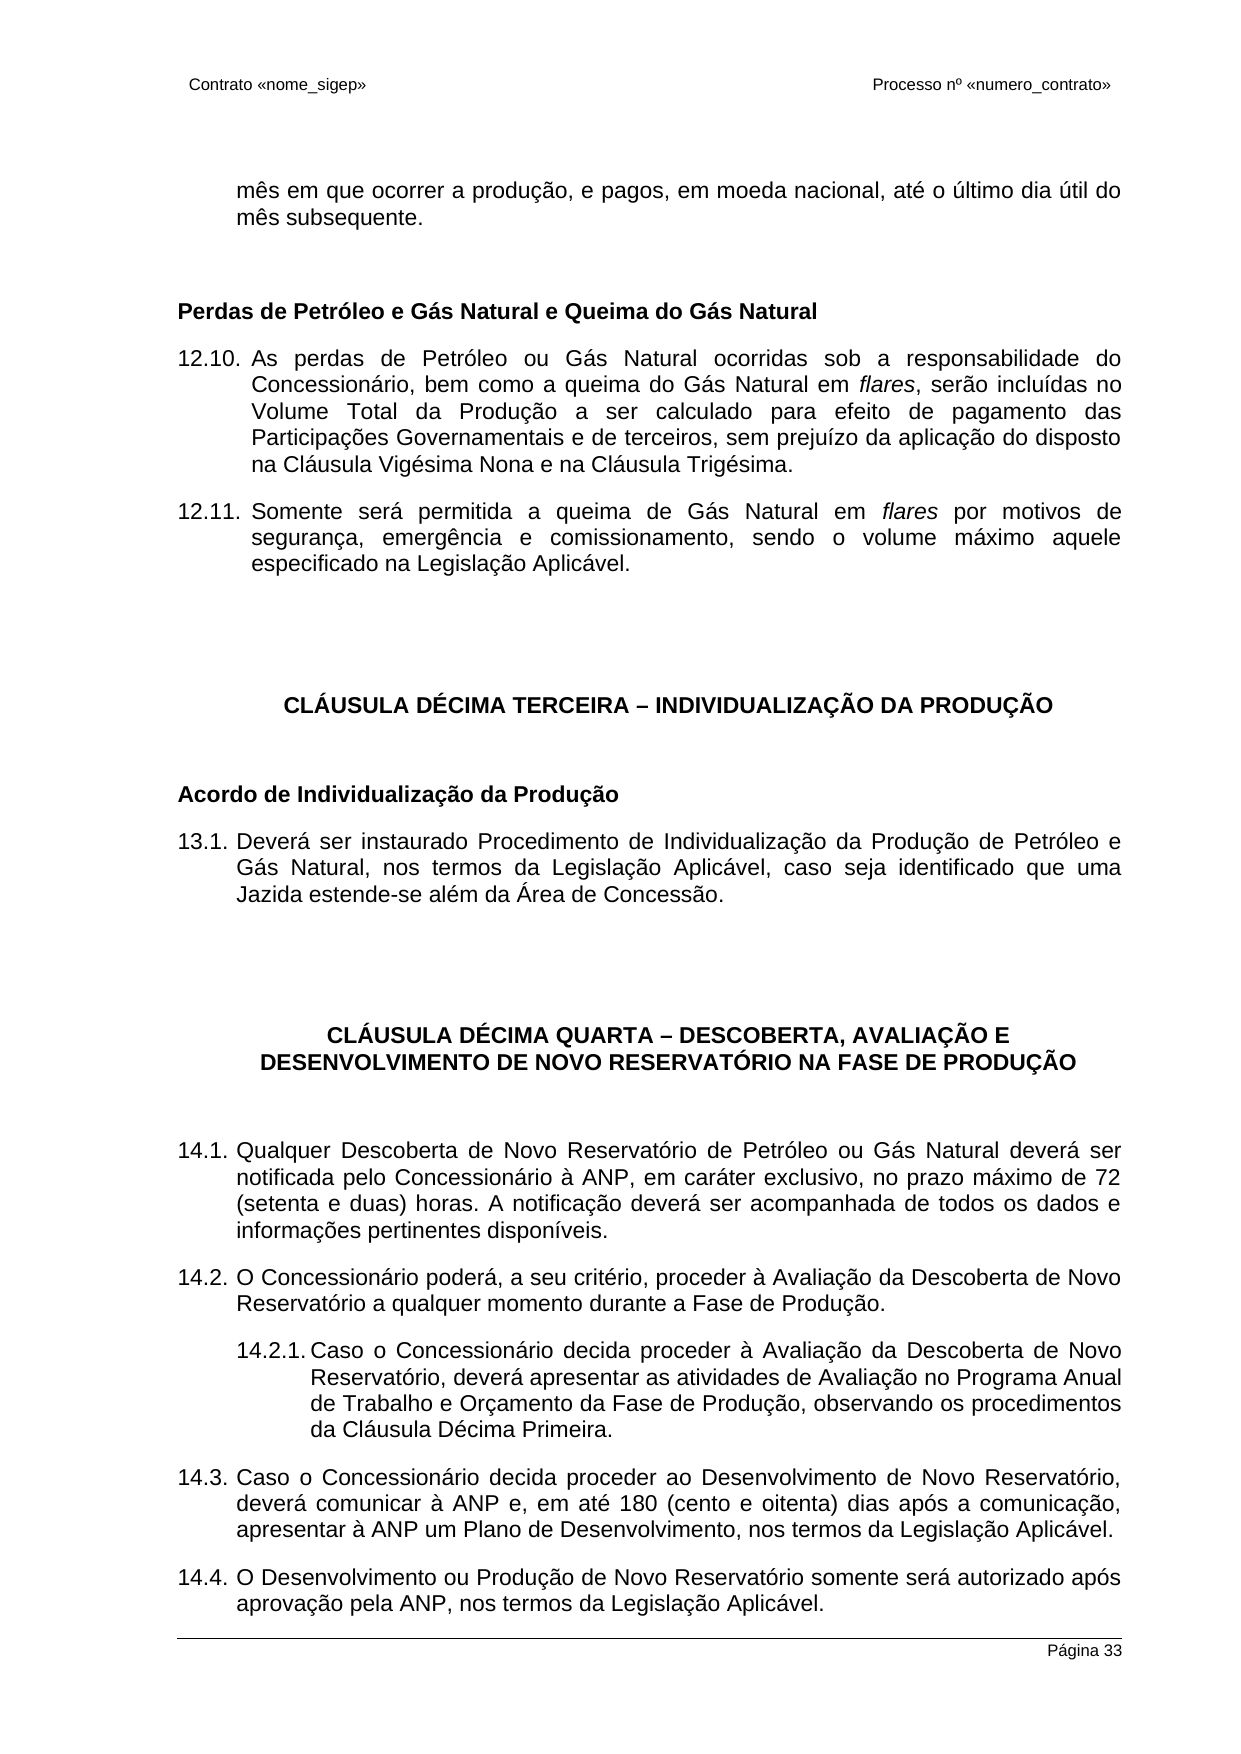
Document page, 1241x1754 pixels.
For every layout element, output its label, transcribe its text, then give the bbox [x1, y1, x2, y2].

text Cláusula Décima Quarta – Descoberta, Avaliação e Desenvolvimento de Novo Reservatório na Fase de Produção [177, 1022, 1122, 1075]
text Cláusula Décima Terceira – Individualização da Produção [177, 692, 1122, 718]
text Deverá ser instaurado Procedimento de Individualização da Produção de Petróleo e Gás Natural, nos termos da Legislação Aplicável, caso seja identificado que uma Jazida estende-se além da Área de Concessão. [177, 828, 1122, 907]
text As perdas de Petróleo ou Gás Natural ocorridas sob a responsabilidade do Concessionário, bem como a queima do Gás Natural em flares, serão incluídas no Volume Total da Produção a ser calculado para efeito de pagamento das Participações Governamentais e de terceiros, sem prejuízo da aplicação do disposto na Cláusula Vigésima Nona e na Cláusula Trigésima. [177, 345, 1122, 477]
text Caso o Concessionário decida proceder à Avaliação da Descoberta de Novo Reservatório, deverá apresentar as atividades de Avaliação no Programa Anual de Trabalho e Orçamento da Fase de Produção, observando os procedimentos da Cláusula Décima Primeira. [236, 1337, 1122, 1443]
text O Concessionário poderá, a seu critério, proceder à Avaliação da Descoberta de Novo Reservatório a qualquer momento durante a Fase de Produção. [177, 1264, 1122, 1316]
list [177, 177, 1122, 230]
text Perdas de Petróleo e Gás Natural e Queima do Gás Natural [177, 298, 1122, 324]
text Somente será permitida a queima de Gás Natural em flares por motivos de segurança, emergência e comissionamento, sendo o volume máximo aquele especificado na Legislação Aplicável. [177, 498, 1122, 577]
text Acordo de Individualização da Produção [177, 781, 1122, 807]
text Qualquer Descoberta de Novo Reservatório de Petróleo ou Gás Natural deverá ser notificada pelo Concessionário à ANP, em caráter exclusivo, no prazo máximo de 72 (setenta e duas) horas. A notificação deverá ser acompanhada de todos os dados e informações pertinentes disponíveis. [177, 1137, 1122, 1243]
text O Desenvolvimento ou Produção de Novo Reservatório somente será autorizado após aprovação pela ANP, nos termos da Legislação Aplicável. [177, 1563, 1122, 1616]
text Caso o Concessionário decida proceder ao Desenvolvimento de Novo Reservatório, deverá comunicar à ANP e, em até 180 (cento e oitenta) dias após a comunicação, apresentar à ANP um Plano de Desenvolvimento, nos termos da Legislação Aplicável. [177, 1463, 1122, 1543]
